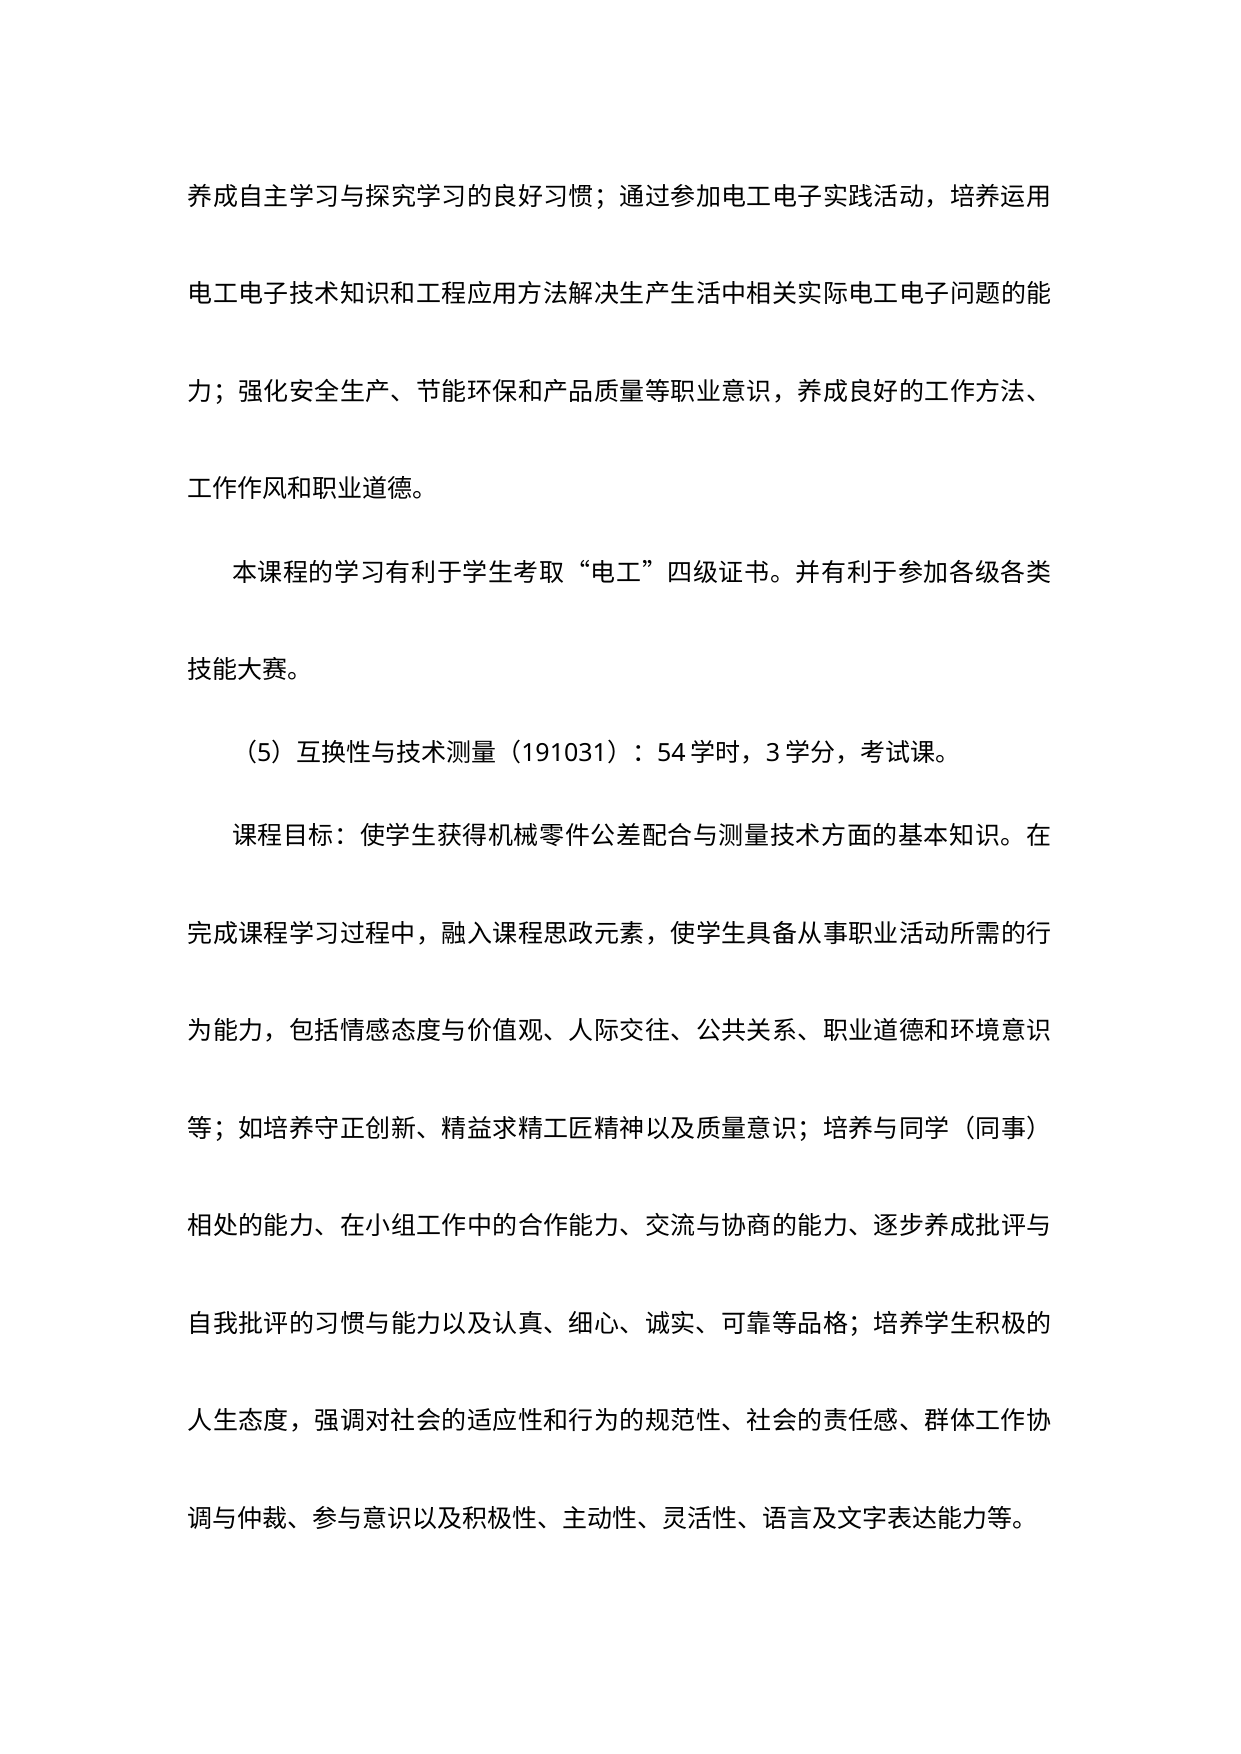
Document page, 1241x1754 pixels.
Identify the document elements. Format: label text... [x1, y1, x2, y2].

text （5）互换性与技术测量（191031）：54学时，3学分，考试课。 [187, 718, 1053, 783]
text 课程目标：使学生获得机械零件公差配合与测量技术方面的基本知识。在完成课程学习过程中，融入课程思政元素，使学生具备从事职业活动所需的行为能力，包括情感态度与价值观、人际交往、公共关系、职业道德和环境意识等；如培养守正创新、精益求精工匠精神以及质量意识；培养与同学（同事）相处的能力、在小组工作中的合作能力、交流与协商的能力、逐步养成批评与自我批评的习惯与能力以及认真、细心、诚实、可靠等品格；培养学生积极的人生态度，强调对社会的适应性和行为的规范性、社会的责任感、群体工作协调与仲裁、参与意识以及积极性、主动性、灵活性、语言及文字表达能力等。 [187, 801, 1053, 1549]
text 本课程的学习有利于学生考取“电工”四级证书。并有利于参加各级各类技能大赛。 [187, 538, 1053, 700]
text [187, 162, 1053, 519]
